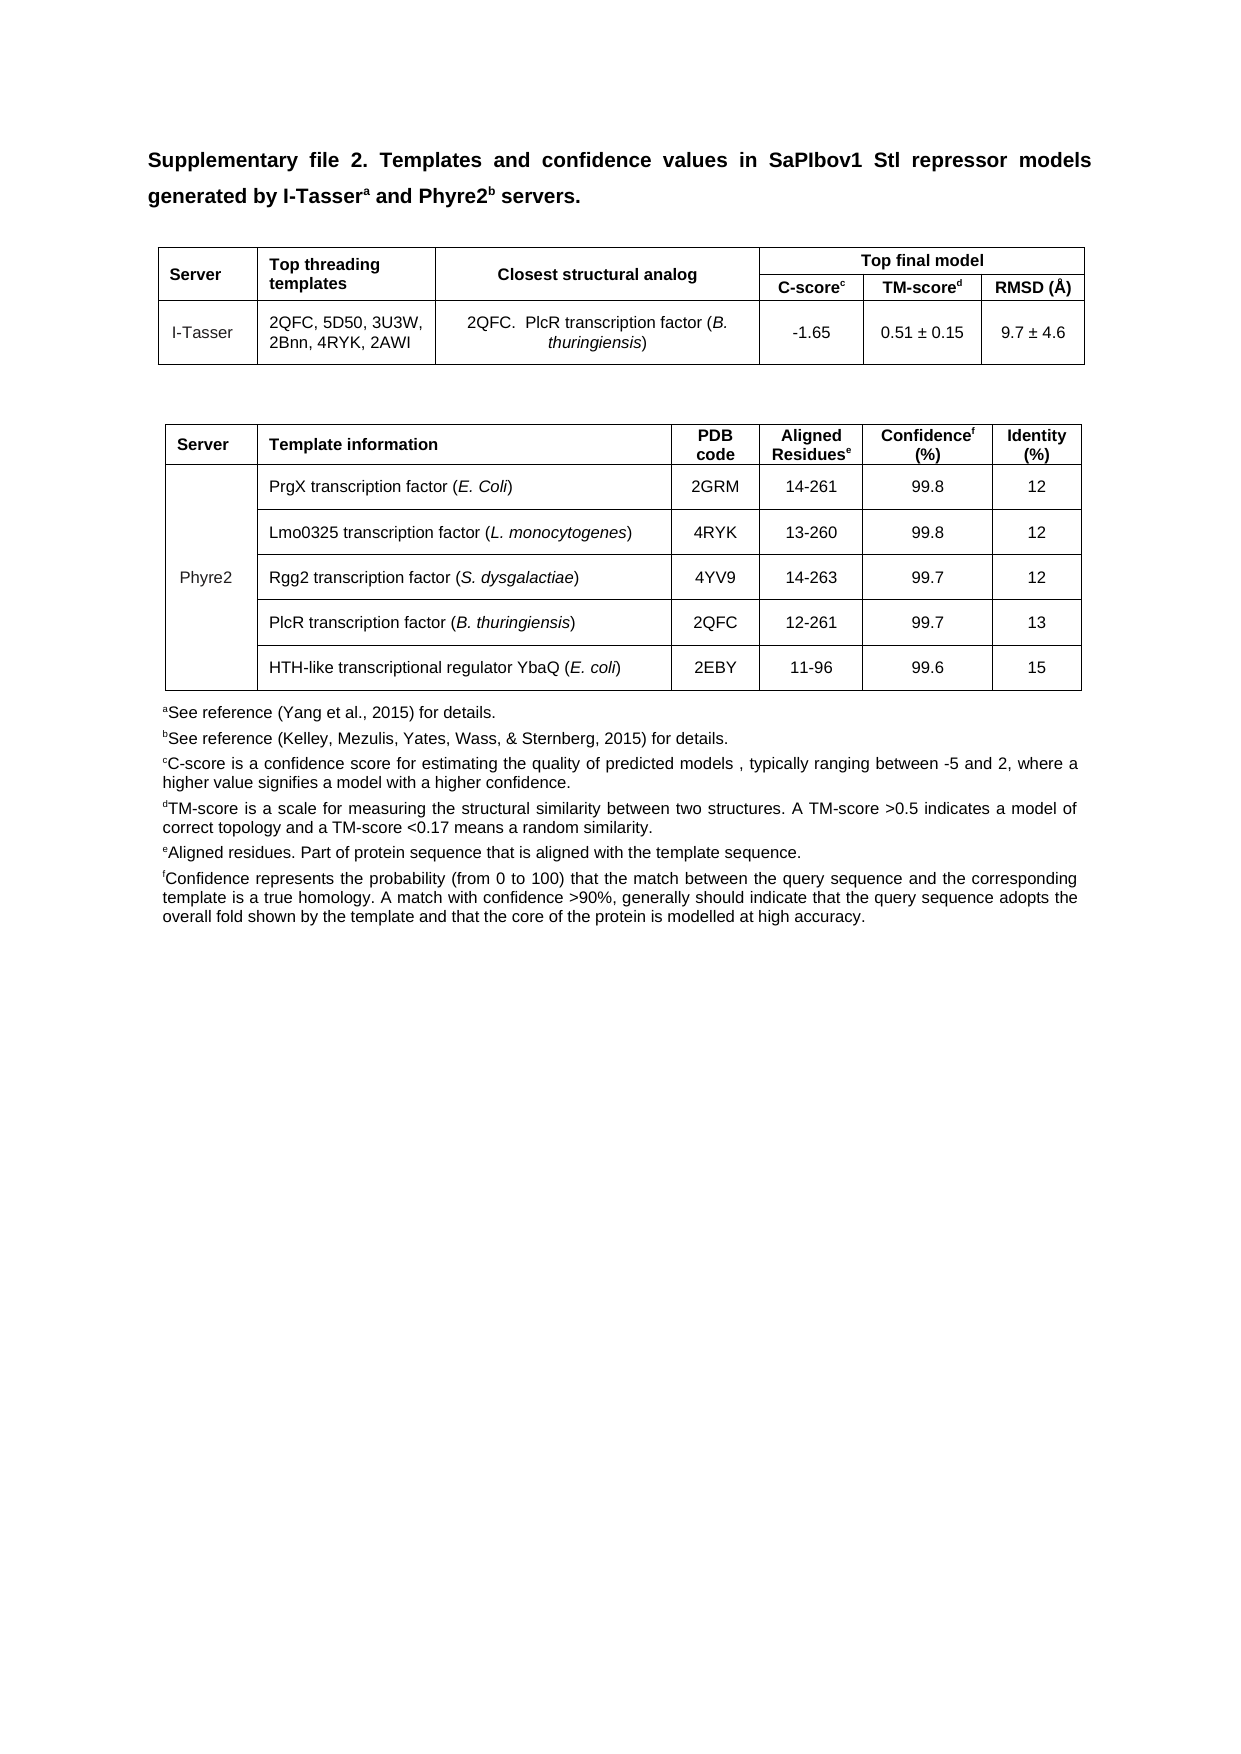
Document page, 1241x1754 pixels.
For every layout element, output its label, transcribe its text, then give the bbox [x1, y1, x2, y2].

text fConfidence represents the probability (from 0 to 100) that the match between the query sequence and the corresponding template is a true homology. A match with confidence >90%, generally should indicate that the query sequence adopts the overall fold shown by the template and that the core of the protein is modelled at high accuracy. [162, 869, 1079, 926]
table_header Closest structural analog [436, 248, 759, 300]
table_cell TM-scored [864, 275, 981, 300]
table_cell Phyre2 [166, 465, 257, 690]
text Supplementary file 2. Templates and confidence values in SaPIbov1 Stl repressor models generated by I-Tassera and Phyre2b servers. [148, 148, 1093, 208]
table_cell 4RYK [672, 510, 759, 554]
table_header Top threading templates [258, 248, 435, 300]
table_cell 12 [993, 555, 1081, 599]
table_cell 99.8 [863, 510, 992, 554]
text bSee reference (Kelley, Mezulis, Yates, Wass, & Sternberg, 2015) for details. [162, 729, 1079, 748]
table_header Top final model [760, 248, 1084, 273]
table_header PDB code [672, 425, 759, 464]
table_cell 14-261 [760, 465, 862, 509]
table_cell -1.65 [760, 301, 863, 364]
table_cell 2EBY [672, 646, 759, 690]
table_cell 0.51 ± 0.15 [864, 301, 981, 364]
table_cell 2QFC [672, 600, 759, 644]
table_header Aligned Residuese [760, 425, 862, 464]
table_cell 12 [993, 510, 1081, 554]
table_cell 9.7 ± 4.6 [982, 301, 1084, 364]
table_cell 12 [993, 465, 1081, 509]
table_cell 14-263 [760, 555, 862, 599]
table_cell PlcR transcription factor (B. thuringiensis) [258, 600, 671, 644]
table_cell 13-260 [760, 510, 862, 554]
table_cell 11-96 [760, 646, 862, 690]
table_cell Lmo0325 transcription factor (L. monocytogenes) [258, 510, 671, 554]
table_cell 15 [993, 646, 1081, 690]
table_header Server [166, 425, 257, 464]
table_header Confidencef (%) [863, 425, 992, 464]
table_header Server [159, 248, 257, 300]
table_cell I-Tasser [159, 301, 257, 364]
table_cell PrgX transcription factor (E. Coli) [258, 465, 671, 509]
table_cell 2GRM [672, 465, 759, 509]
table_cell 4YV9 [672, 555, 759, 599]
table_cell 99.7 [863, 600, 992, 644]
table_cell RMSD (Å) [982, 275, 1084, 300]
text dTM-score is a scale for measuring the structural similarity between two structures. A TM-score >0.5 indicates a model of correct topology and a TM-score <0.17 means a random similarity. [162, 799, 1079, 837]
table_cell 2QFC, 5D50, 3U3W, 2Bnn, 4RYK, 2AWI [258, 301, 435, 364]
table_cell 99.8 [863, 465, 992, 509]
text aSee reference (Yang et al., 2015) for details. [162, 703, 1079, 722]
table_cell Rgg2 transcription factor (S. dysgalactiae) [258, 555, 671, 599]
table_cell 99.6 [863, 646, 992, 690]
table_cell 99.7 [863, 555, 992, 599]
table_cell 13 [993, 600, 1081, 644]
text cC-score is a confidence score for estimating the quality of predicted models , typically ranging between -5 and 2, where a higher value signifies a model with a higher confidence. [162, 754, 1079, 792]
table_header Identity (%) [993, 425, 1081, 464]
table_header Template information [258, 425, 671, 464]
table_cell 2QFC. PlcR transcription factor (B. thuringiensis) [436, 301, 759, 364]
table_cell C-scorec [760, 275, 863, 300]
text eAligned residues. Part of protein sequence that is aligned with the template sequence. [162, 843, 1079, 862]
table_cell 12-261 [760, 600, 862, 644]
table_cell HTH-like transcriptional regulator YbaQ (E. coli) [258, 646, 671, 690]
